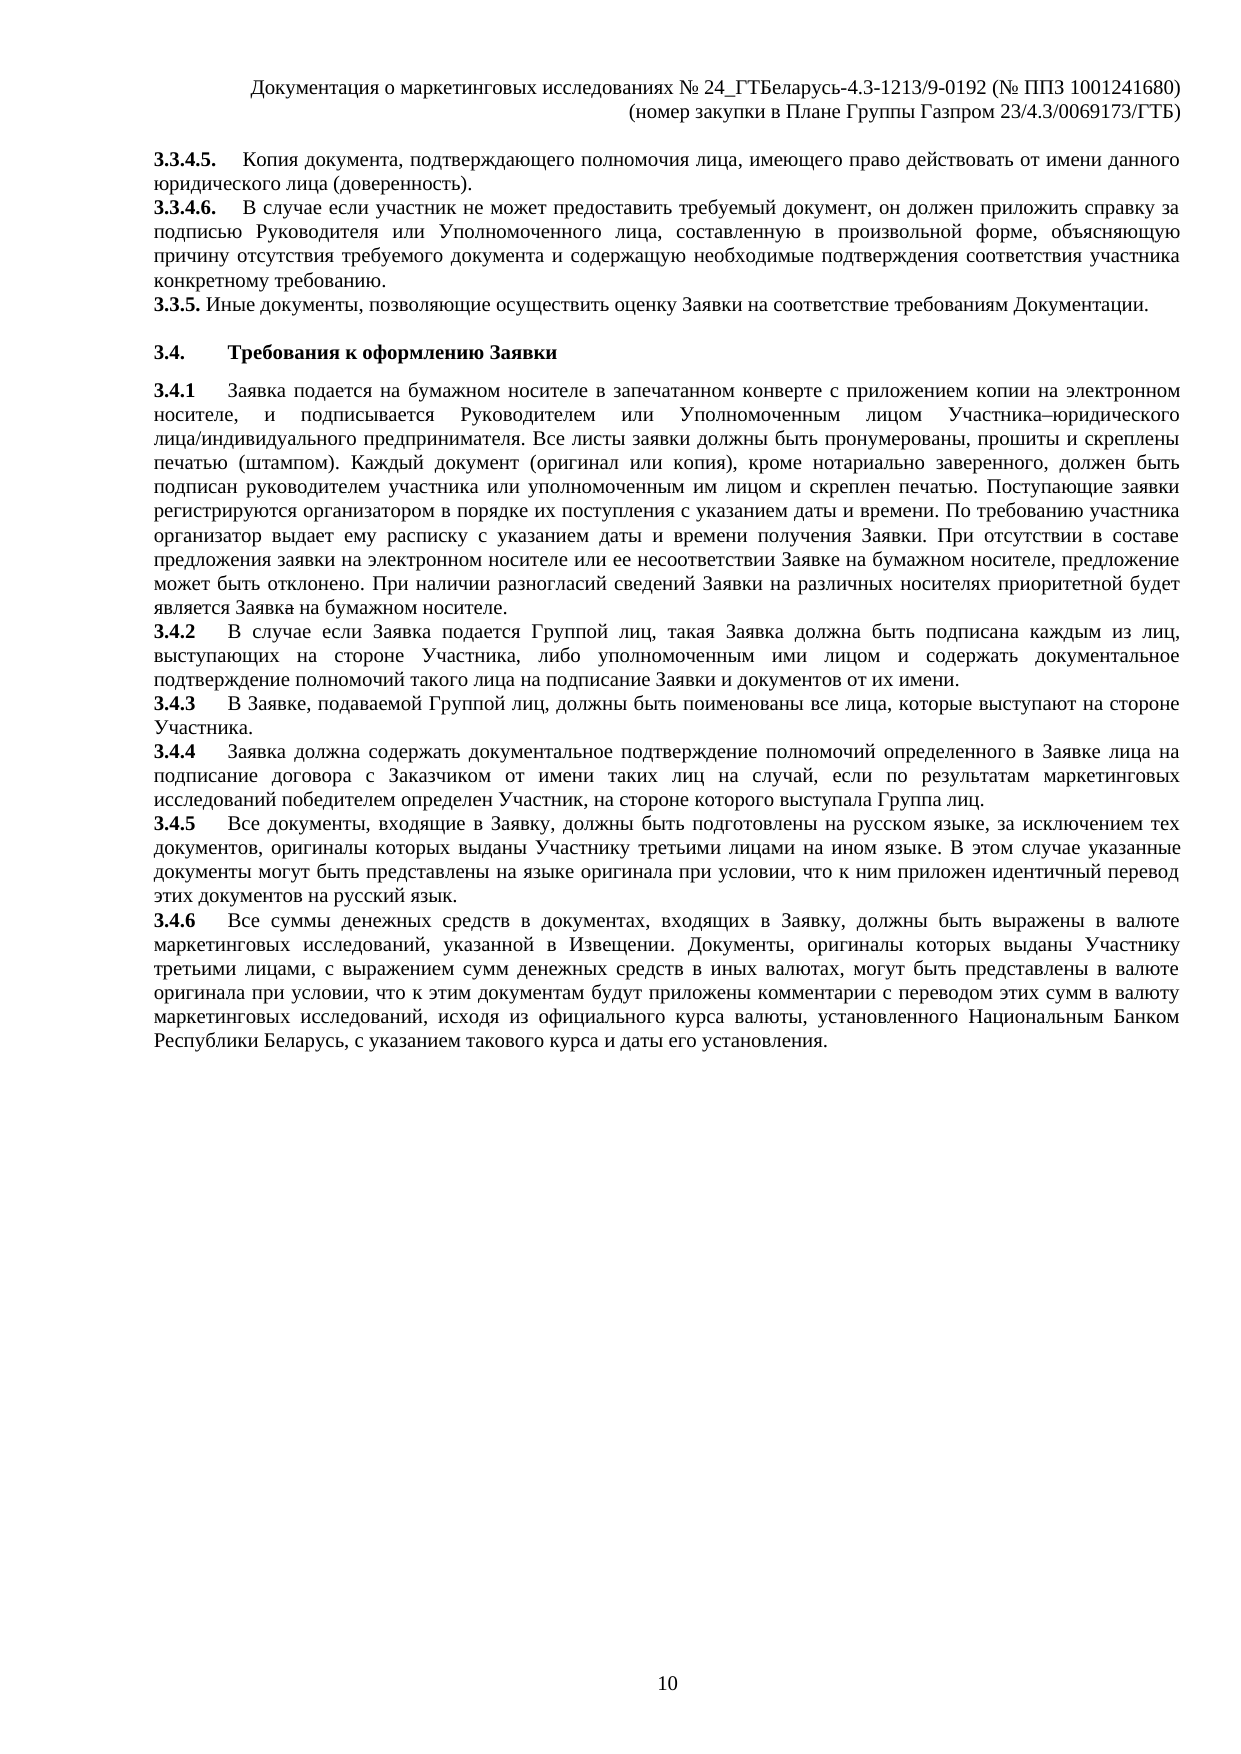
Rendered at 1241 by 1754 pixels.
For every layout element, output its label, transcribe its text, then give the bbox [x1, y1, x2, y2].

list Заявка должна содержать документальное подтверждение полномочий определенного в Заявке лица на подписание договора с Заказчиком от имени таких лиц на случай, если по результатам маркетинговых исследований победителем определен Участник, на стороне которого выступала Группа лиц. [153, 739, 1181, 811]
text 3.3.5. Иные документы, позволяющие осуществить оценку Заявки на соответствие требованиям Документации. [153, 292, 1181, 316]
list Заявка подается на бумажном носителе в запечатанном конверте с приложением копии на электронном носителе, и подписывается Руководителем или Уполномоченным лицом Участника–юридического лица/индивидуального предпринимателя. Все листы заявки должны быть пронумерованы, прошиты и скреплены печатью (штампом). Каждый документ (оригинал или копия), кроме нотариально заверенного, должен быть подписан руководителем участника или уполномоченным им лицом и скреплен печатью. Поступающие заявки регистрируются организатором в порядке их поступления с указанием даты и времени. По требованию участника организатор выдает ему расписку с указанием даты и времени получения Заявки. При отсутствии в составе предложения заявки на электронном носителе или ее несоответствии Заявке на бумажном носителе, предложение может быть отклонено. При наличии разногласий сведений Заявки на различных носителях приоритетной будет является Заявка на бумажном носителе. [153, 378, 1181, 619]
list Копия документа, подтверждающего полномочия лица, имеющего право действовать от имени данного юридического лица (доверенность). [153, 147, 1181, 195]
list В случае если Заявка подается Группой лиц, такая Заявка должна быть подписана каждым из лиц, выступающих на стороне Участника, либо уполномоченным ими лицом и содержать документальное подтверждение полномочий такого лица на подписание Заявки и документов от их имени. [153, 619, 1181, 691]
list Все суммы денежных средств в документах, входящих в Заявку, должны быть выражены в валюте маркетинговых исследований, указанной в Извещении. Документы, оригиналы которых выданы Участнику третьими лицами, с выражением сумм денежных средств в иных валютах, могут быть представлены в валюте оригинала при условии, что к этим документам будут приложены комментарии с переводом этих сумм в валюту маркетинговых исследований, исходя из официального курса валюты, установленного Национальным Банком Республики Беларусь, с указанием такового курса и даты его установления. [153, 907, 1181, 1052]
list В Заявке, подаваемой Группой лиц, должны быть поименованы все лица, которые выступают на стороне Участника. [153, 691, 1181, 739]
list В случае если участник не может предоставить требуемый документ, он должен приложить справку за подписью Руководителя или Уполномоченного лица, составленную в произвольной форме, объясняющую причину отсутствия требуемого документа и содержащую необходимые подтверждения соответствия участника конкретному требованию. [153, 195, 1181, 292]
list Требования к оформлению Заявки [153, 340, 1181, 364]
list Все документы, входящие в Заявку, должны быть подготовлены на русском языке, за исключением тех документов, оригиналы которых выданы Участнику третьими лицами на ином языке. В этом случае указанные документы могут быть представлены на языке оригинала при условии, что к ним приложен идентичный перевод этих документов на русский язык. [153, 811, 1181, 907]
